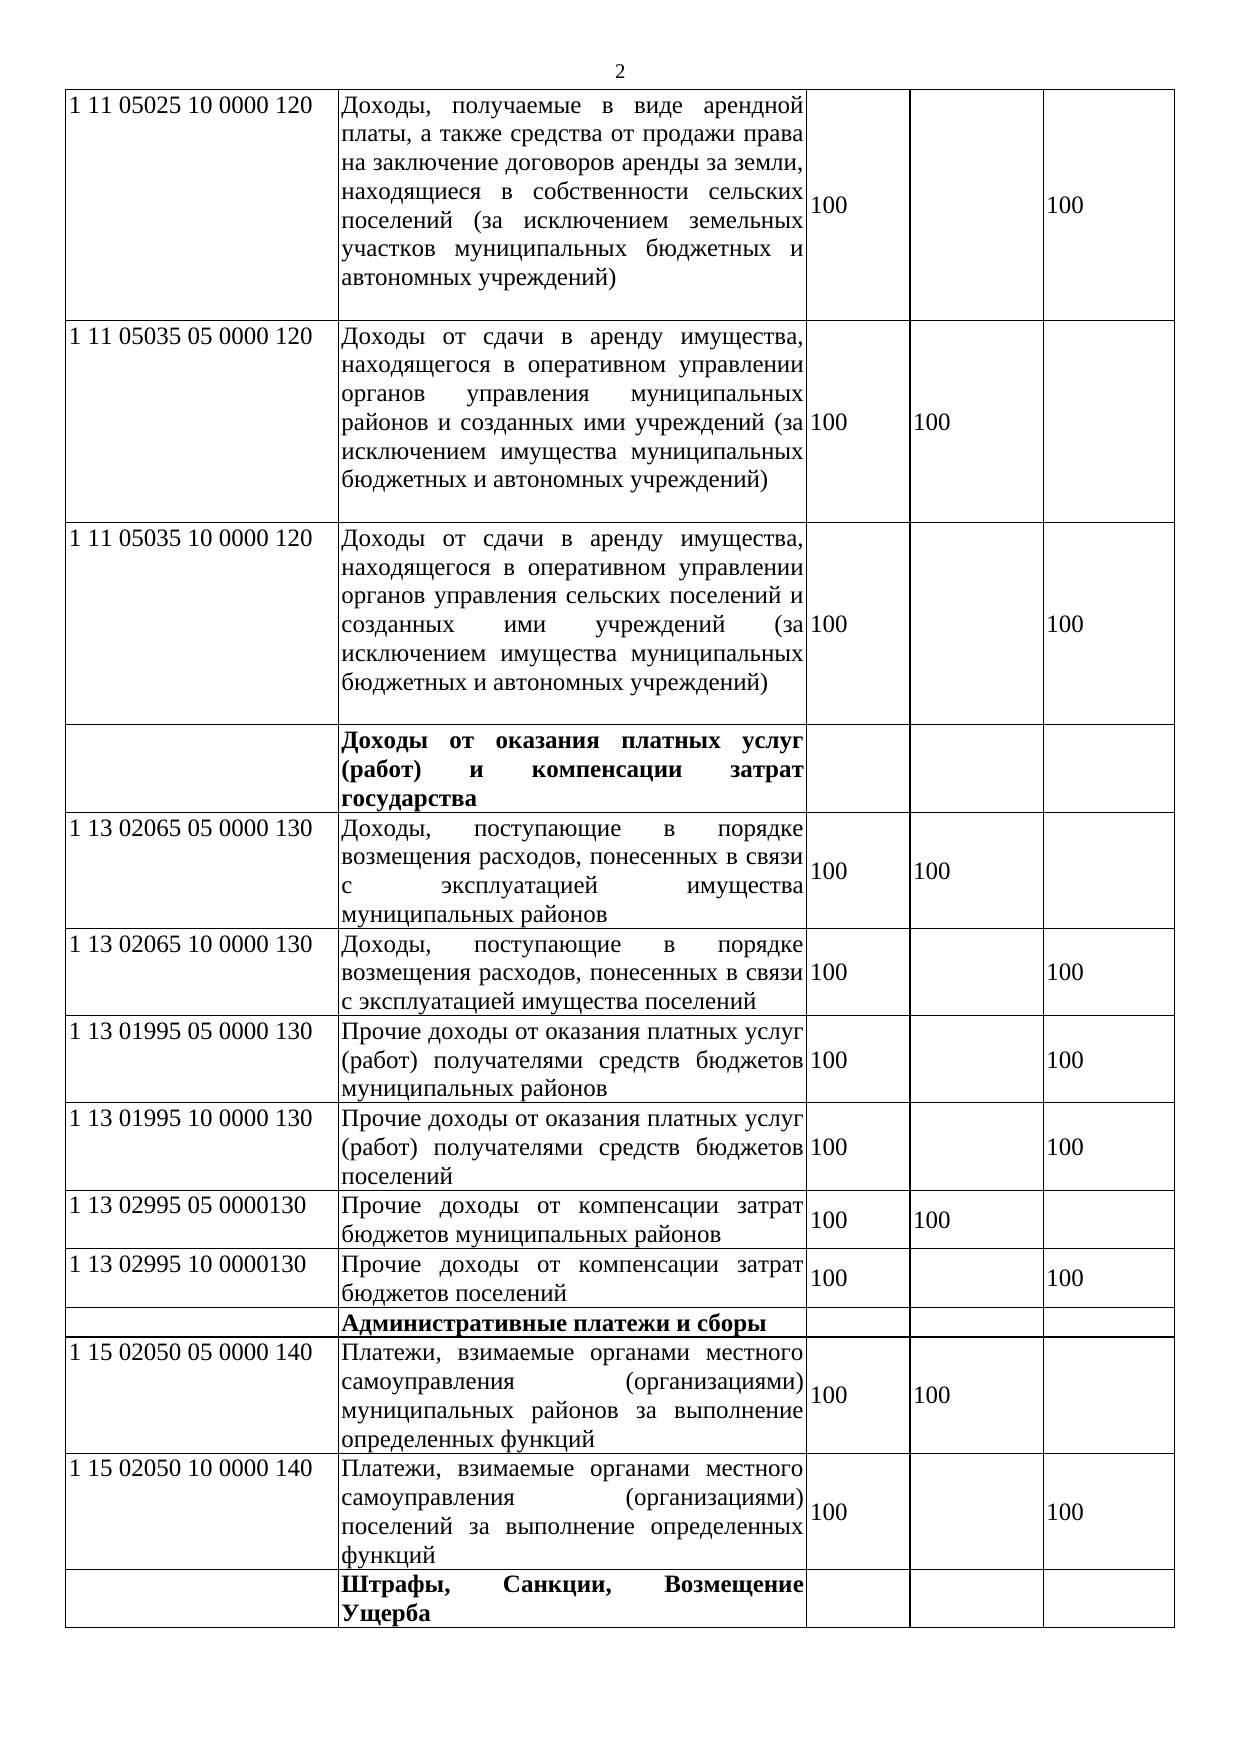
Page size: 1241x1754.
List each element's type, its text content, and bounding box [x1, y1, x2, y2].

table_cell 100 [1044, 1016, 1174, 1102]
table_cell Административные платежи и сборы [339, 1308, 806, 1336]
table_cell 100 [807, 1338, 909, 1452]
table_cell [911, 90, 1043, 320]
table_cell Прочие доходы от компенсации затрат бюджетов муниципальных районов [339, 1191, 806, 1248]
table_cell Прочие доходы от оказания платных услуг (работ) получателями средств бюджетов муниципальных районов [339, 1016, 806, 1102]
table_cell 1 13 02995 10 0000130 [66, 1249, 338, 1307]
table_cell [911, 1249, 1043, 1307]
table_cell [911, 1308, 1043, 1336]
table_cell Платежи, взимаемые органами местного самоуправления (организациями) муниципальных районов за выполнение определенных функций [339, 1338, 806, 1452]
table_cell 1 13 02065 10 0000 130 [66, 929, 338, 1015]
table_cell [1044, 813, 1174, 928]
table_cell Платежи, взимаемые органами местного самоуправления (организациями) поселений за выполнение определенных функций [339, 1454, 806, 1568]
table_cell Доходы от оказания платных услуг (работ) и компенсации затрат государства [339, 725, 806, 812]
table_cell Доходы, получаемые в виде арендной платы, а также средства от продажи права на заключение договоров аренды за земли, находящиеся в собственности сельских поселений (за исключением земельных участков муниципальных бюджетных и автономных учреждений) [339, 90, 806, 320]
table_cell [1044, 1308, 1174, 1336]
table_cell 100 [807, 1016, 909, 1102]
table_cell 100 [807, 1103, 909, 1189]
table_cell [911, 1454, 1043, 1568]
table_cell 100 [807, 813, 909, 928]
table_cell [911, 1103, 1043, 1189]
table_cell 100 [807, 929, 909, 1015]
table_cell [1044, 1570, 1174, 1627]
table_cell 1 13 02995 05 0000130 [66, 1191, 338, 1248]
table_cell 100 [1044, 1103, 1174, 1189]
table_cell Штрафы, Санкции, Возмещение Ущерба [339, 1570, 806, 1627]
table_cell [66, 1308, 338, 1336]
table_cell 100 [1044, 1249, 1174, 1307]
table_cell [66, 725, 338, 812]
table_cell [807, 725, 909, 812]
table_cell 100 [807, 1191, 909, 1248]
table_cell 100 [1044, 1454, 1174, 1568]
table_cell [911, 523, 1043, 724]
table_cell [1044, 1191, 1174, 1248]
table_cell 1 13 01995 05 0000 130 [66, 1016, 338, 1102]
table_cell 100 [807, 1249, 909, 1307]
table_cell [1044, 1338, 1174, 1452]
table_cell [911, 929, 1043, 1015]
table_cell 100 [807, 523, 909, 724]
table_cell 100 [807, 1454, 909, 1568]
table_cell 1 13 02065 05 0000 130 [66, 813, 338, 928]
table_cell 100 [911, 321, 1043, 522]
table_cell [911, 1570, 1043, 1627]
table_cell 1 11 05025 10 0000 120 [66, 90, 338, 320]
table_cell 100 [911, 1191, 1043, 1248]
table_cell Доходы от сдачи в аренду имущества, находящегося в оперативном управлении органов управления муниципальных районов и созданных ими учреждений (за исключением имущества муниципальных бюджетных и автономных учреждений) [339, 321, 806, 522]
table_cell Прочие доходы от компенсации затрат бюджетов поселений [339, 1249, 806, 1307]
table_cell 1 11 05035 10 0000 120 [66, 523, 338, 724]
table_cell 100 [807, 321, 909, 522]
table_cell [911, 725, 1043, 812]
table_cell Прочие доходы от оказания платных услуг (работ) получателями средств бюджетов поселений [339, 1103, 806, 1189]
table_cell Доходы от сдачи в аренду имущества, находящегося в оперативном управлении органов управления сельских поселений и созданных ими учреждений (за исключением имущества муниципальных бюджетных и автономных учреждений) [339, 523, 806, 724]
table_cell 100 [807, 90, 909, 320]
table_cell [1044, 725, 1174, 812]
table_cell 100 [1044, 523, 1174, 724]
table_cell 100 [911, 1338, 1043, 1452]
table_cell [807, 1570, 909, 1627]
table_cell [66, 1570, 338, 1627]
table_cell Доходы, поступающие в порядке возмещения расходов, понесенных в связи с эксплуатацией имущества муниципальных районов [339, 813, 806, 928]
table_cell [1044, 321, 1174, 522]
table_cell 1 15 02050 05 0000 140 [66, 1338, 338, 1452]
table_cell 1 15 02050 10 0000 140 [66, 1454, 338, 1568]
table_cell Доходы, поступающие в порядке возмещения расходов, понесенных в связи с эксплуатацией имущества поселений [339, 929, 806, 1015]
table_cell 1 13 01995 10 0000 130 [66, 1103, 338, 1189]
table_cell 100 [1044, 929, 1174, 1015]
table_cell 1 11 05035 05 0000 120 [66, 321, 338, 522]
table_cell [911, 1016, 1043, 1102]
table_cell 100 [911, 813, 1043, 928]
table_cell 100 [1044, 90, 1174, 320]
table_cell [807, 1308, 909, 1336]
